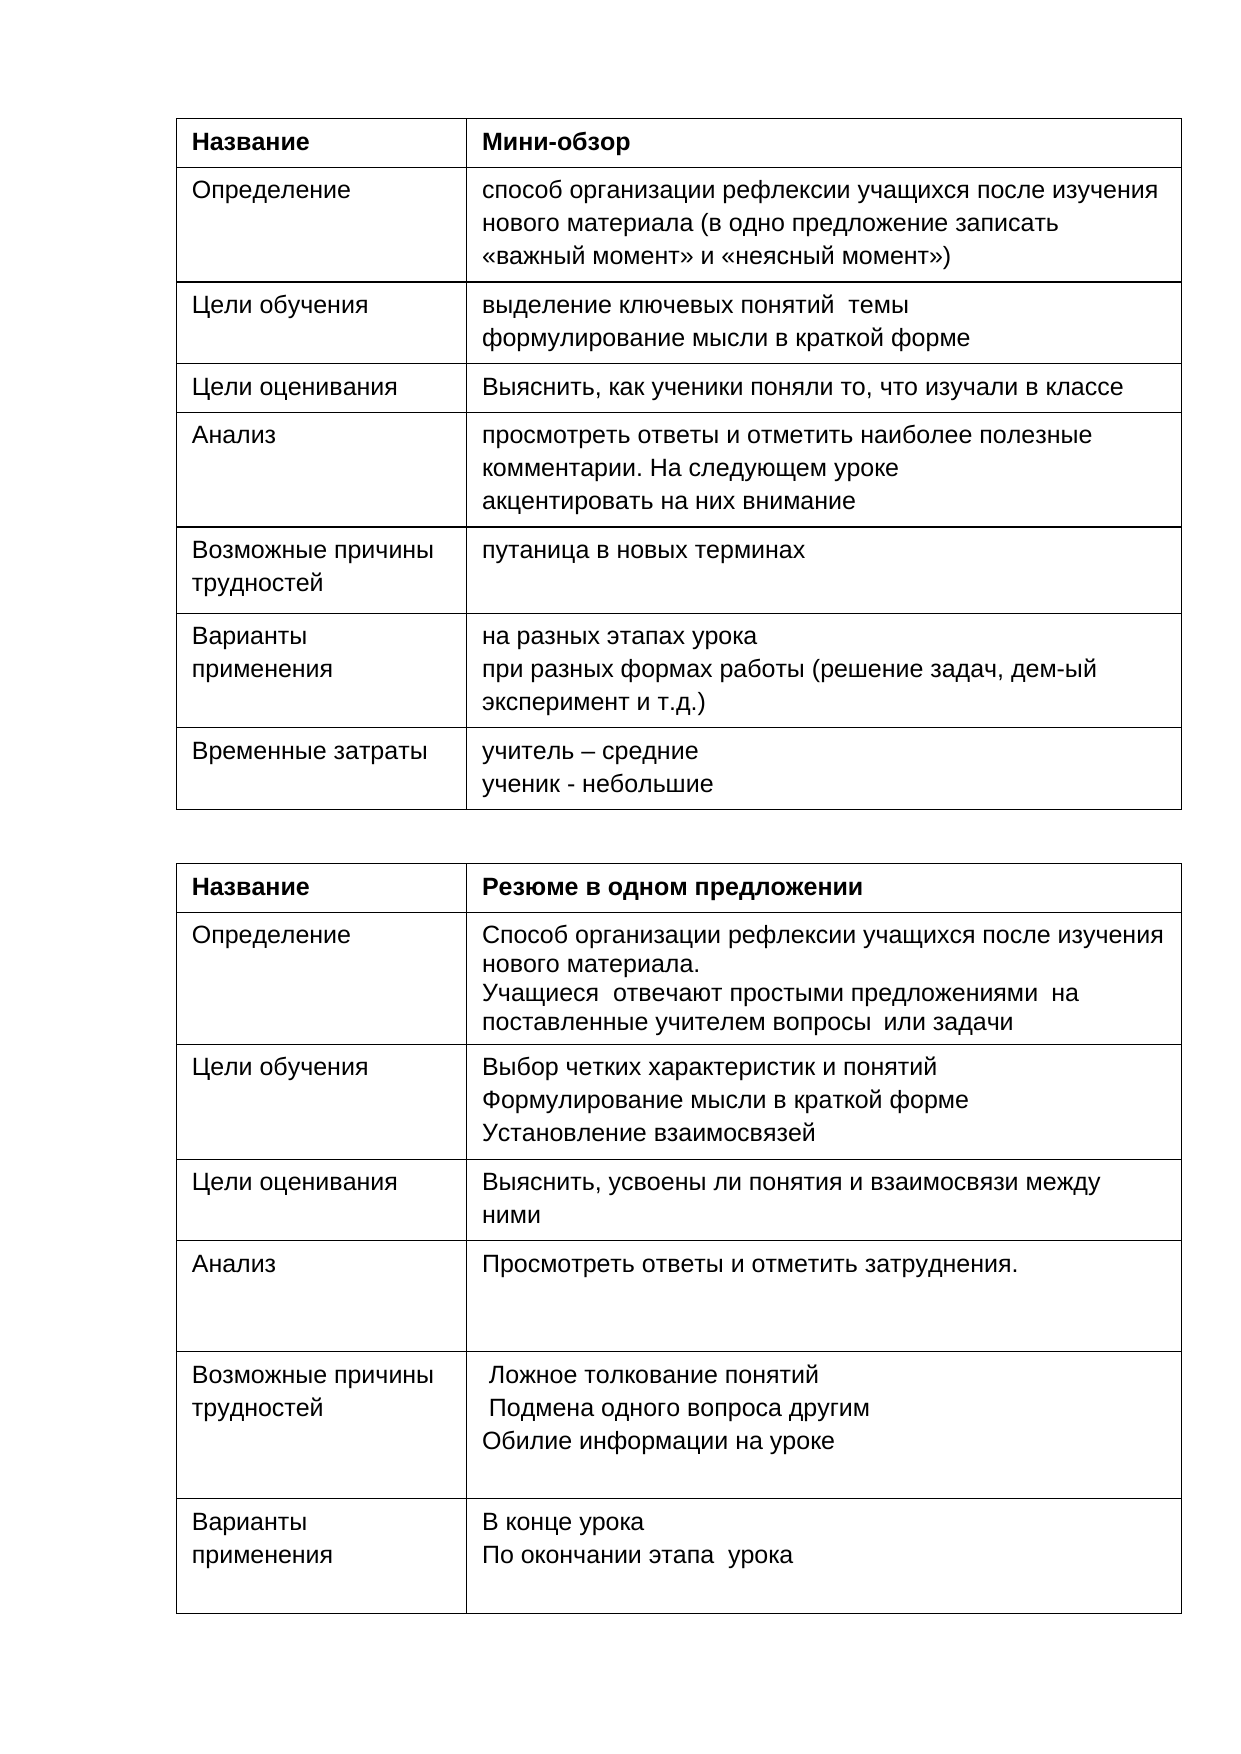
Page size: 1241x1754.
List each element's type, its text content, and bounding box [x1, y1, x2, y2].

table_cell Варианты применения [177, 614, 466, 727]
table_cell Цели оценивания [177, 1160, 466, 1240]
table_cell Возможные причины трудностей [177, 528, 466, 613]
table_cell на разных этапах урока при разных формах работы (решение задач, дем-ый эксперимент и т.д.) [467, 614, 1181, 727]
table_cell Выяснить, усвоены ли понятия и взаимосвязи между ними [467, 1160, 1181, 1240]
table_cell Определение [177, 913, 466, 1044]
table_cell Способ организации рефлексии учащихся после изучения нового материала. Учащиеся отвечают простыми предложениями на поставленные учителем вопросы или задачи [467, 913, 1181, 1044]
table_header Название [177, 864, 466, 912]
table_cell Определение [177, 168, 466, 281]
table_cell Временные затраты [177, 728, 466, 809]
table_cell Цели обучения [177, 1045, 466, 1158]
table_cell Просмотреть ответы и отметить затруднения. [467, 1241, 1181, 1351]
table_cell выделение ключевых понятий темы формулирование мысли в краткой форме [467, 283, 1181, 363]
table_header Название [177, 119, 466, 167]
table_cell Возможные причины трудностей [177, 1352, 466, 1498]
table_cell путаница в новых терминах [467, 528, 1181, 613]
table_cell Анализ [177, 413, 466, 526]
table_cell Ложное толкование понятий Подмена одного вопроса другим Обилие информации на уроке [467, 1352, 1181, 1498]
table_cell Выбор четких характеристик и понятий Формулирование мысли в краткой форме Установление взаимосвязей [467, 1045, 1181, 1158]
table_header Мини-обзор [467, 119, 1181, 167]
table_cell Анализ [177, 1241, 466, 1351]
table_cell Цели обучения [177, 283, 466, 363]
table_cell просмотреть ответы и отметить наиболее полезные комментарии. На следующем уроке акцентировать на них внимание [467, 413, 1181, 526]
table_cell Цели оценивания [177, 364, 466, 412]
table_cell способ организации рефлексии учащихся после изучения нового материала (в одно предложение записать «важный момент» и «неясный момент») [467, 168, 1181, 281]
table_cell Выяснить, как ученики поняли то, что изучали в классе [467, 364, 1181, 412]
table_cell В конце урока По окончании этапа урока [467, 1499, 1181, 1613]
table_cell учитель – средние ученик - небольшие [467, 728, 1181, 809]
table_header Резюме в одном предложении [467, 864, 1181, 912]
table_cell Варианты применения [177, 1499, 466, 1613]
